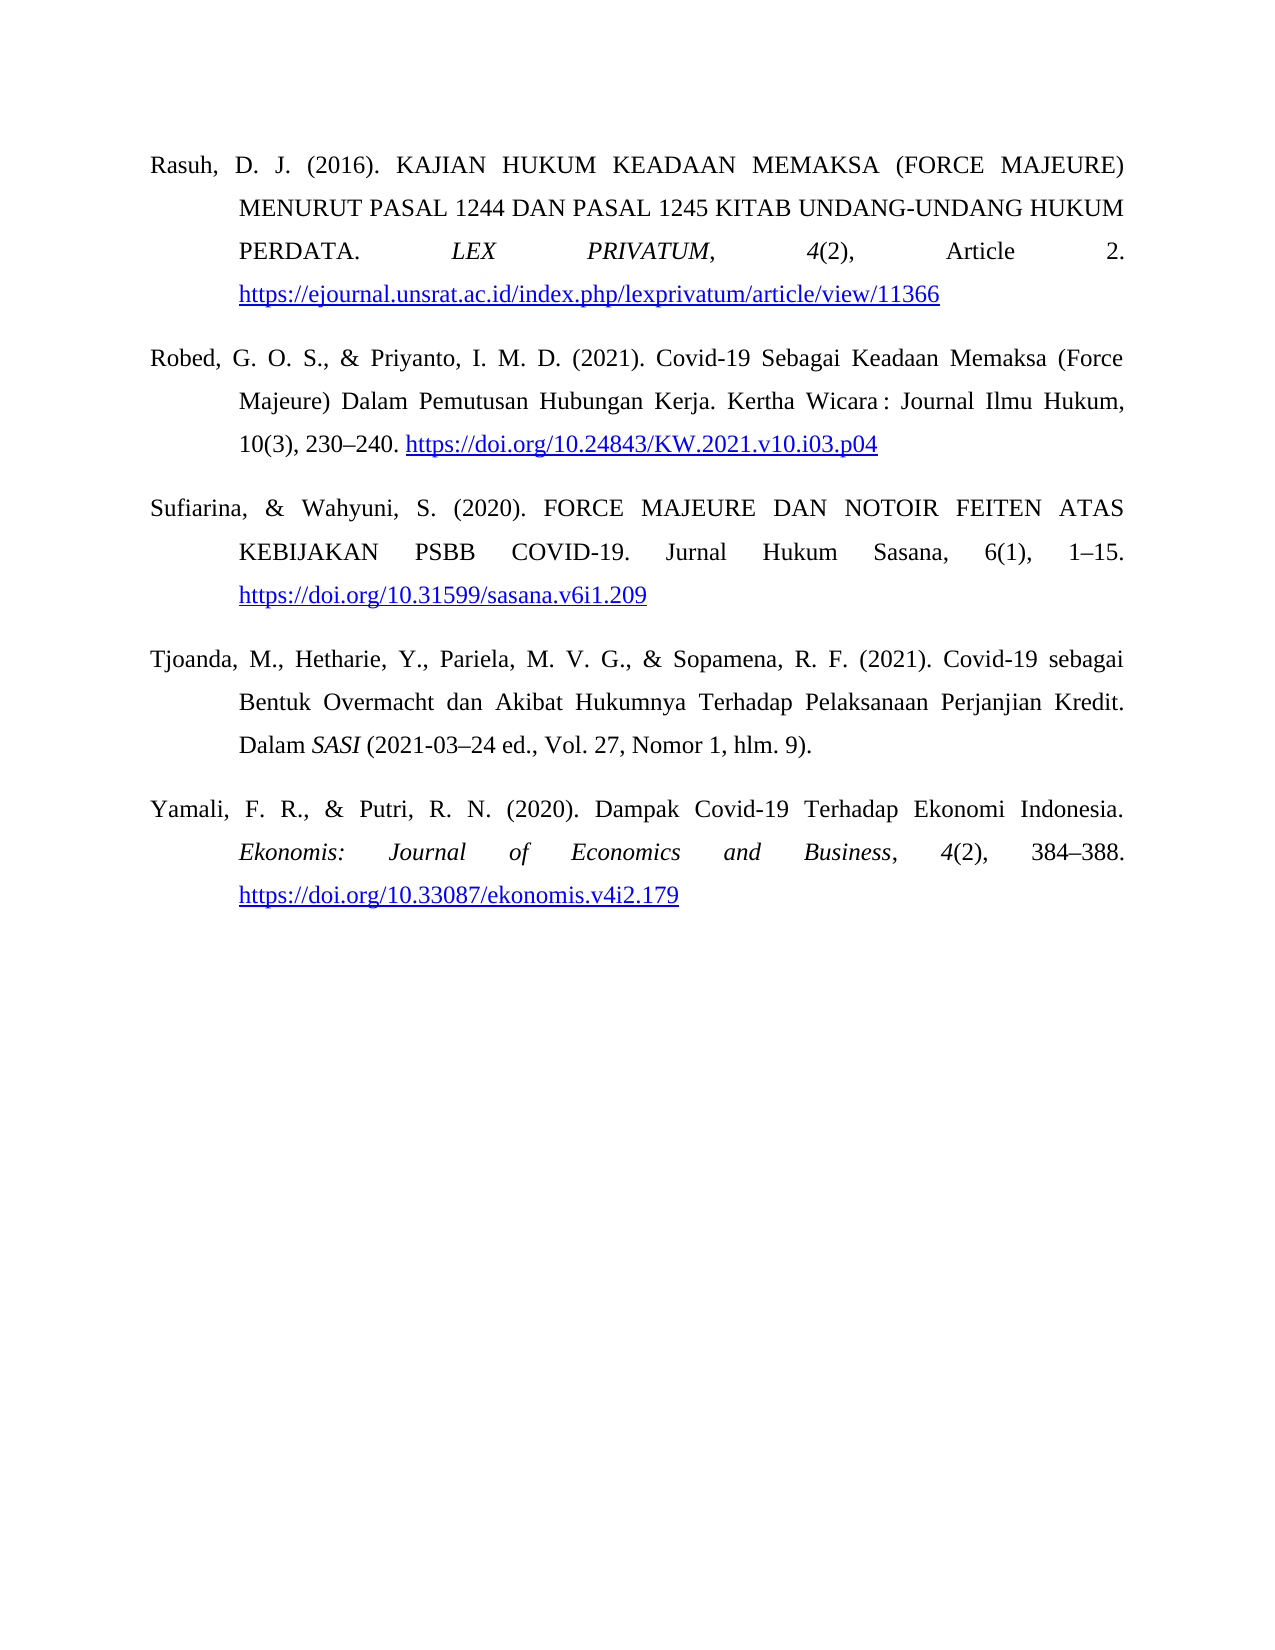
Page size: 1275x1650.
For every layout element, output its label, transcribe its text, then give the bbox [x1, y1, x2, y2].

text Rasuh, D. J. (2016). KAJIAN HUKUM KEADAAN MEMAKSA (FORCE MAJEURE) MENURUT PASAL 1244 DAN PASAL 1245 KITAB UNDANG-UNDANG HUKUM PERDATA. LEX PRIVATUM, 4(2), Article 2. https://ejournal.unsrat.ac.id/index.php/lexprivatum/article/view/11366 [150, 150, 1125, 308]
text Sufiarina, & Wahyuni, S. (2020). FORCE MAJEURE DAN NOTOIR FEITEN ATAS KEBIJAKAN PSBB COVID-19. Jurnal Hukum Sasana, 6(1), 1–15. https://doi.org/10.31599/sasana.v6i1.209 [150, 493, 1125, 608]
text Tjoanda, M., Hetharie, Y., Pariela, M. V. G., & Sopamena, R. F. (2021). Covid-19 sebagai Bentuk Overmacht dan Akibat Hukumnya Terhadap Pelaksanaan Perjanjian Kredit. Dalam SASI (2021-03–24 ed., Vol. 27, Nomor 1, hlm. 9). [150, 644, 1125, 759]
text Robed, G. O. S., & Priyanto, I. M. D. (2021). Covid-19 Sebagai Keadaan Memaksa (Force Majeure) Dalam Pemutusan Hubungan Kerja. Kertha Wicara : Journal Ilmu Hukum, 10(3), 230–240. https://doi.org/10.24843/KW.2021.v10.i03.p04 [150, 343, 1125, 458]
text Yamali, F. R., & Putri, R. N. (2020). Dampak Covid-19 Terhadap Ekonomi Indonesia. Ekonomis: Journal of Economics and Business, 4(2), 384–388. https://doi.org/10.33087/ekonomis.v4i2.179 [150, 794, 1125, 909]
